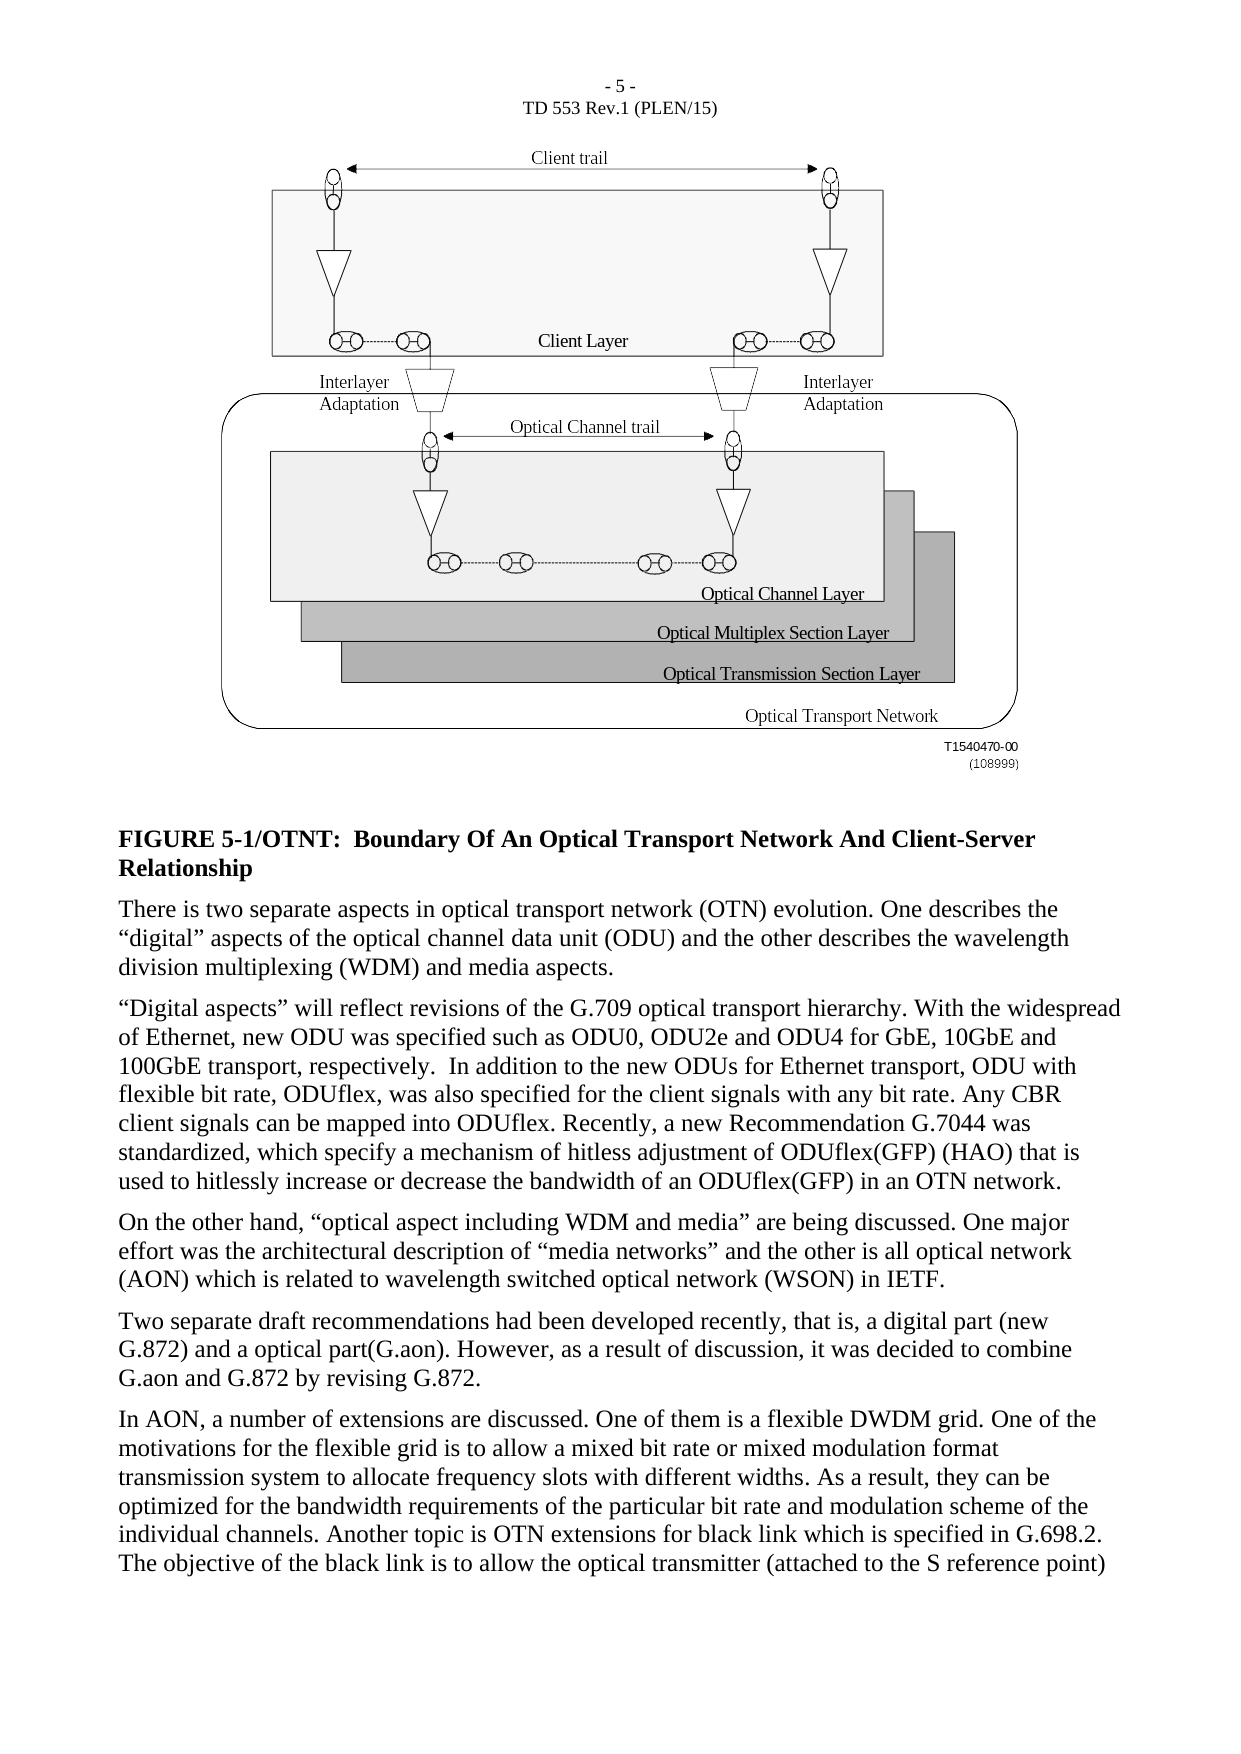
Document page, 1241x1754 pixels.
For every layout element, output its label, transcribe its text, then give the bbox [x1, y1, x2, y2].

text FIGURE 5-1/OTNT: Boundary Of An Optical Transport Network And Client-Server Relationship [118, 824, 1122, 882]
text On the other hand, “optical aspect including WDM and media” are being discussed. One major effort was the architectural description of “media networks” and the other is all optical network (AON) which is related to wavelength switched optical network (WSON) in IETF. [118, 1207, 1122, 1293]
text Two separate draft recommendations had been developed recently, that is, a digital part (new G.872) and a optical part(G.aon). However, as a result of discussion, it was decided to combine G.aon and G.872 by revising G.872. [118, 1306, 1122, 1392]
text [118, 1404, 1122, 1577]
text “Digital aspects” will reflect revisions of the G.709 optical transport hierarchy. With the widespread of Ethernet, new ODU was specified such as ODU0, ODU2e and ODU4 for GbE, 10GbE and 100GbE transport, respectively. In addition to the new ODUs for Ethernet transport, ODU with flexible bit rate, ODUflex, was also specified for the client signals with any bit rate. Any CBR client signals can be mapped into ODUflex. Recently, a new Recommendation G.7044 was standardized, which specify a mechanism of hitless adjustment of ODUflex(GFP) (HAO) that is used to hitlessly increase or decrease the bandwidth of an ODUflex(GFP) in an OTN network. [118, 993, 1122, 1194]
text There is two separate aspects in optical transport network (OTN) evolution. One describes the “digital” aspects of the optical channel data unit (ODU) and the other describes the wavelength division multiplexing (WDM) and media aspects. [118, 894, 1122, 981]
